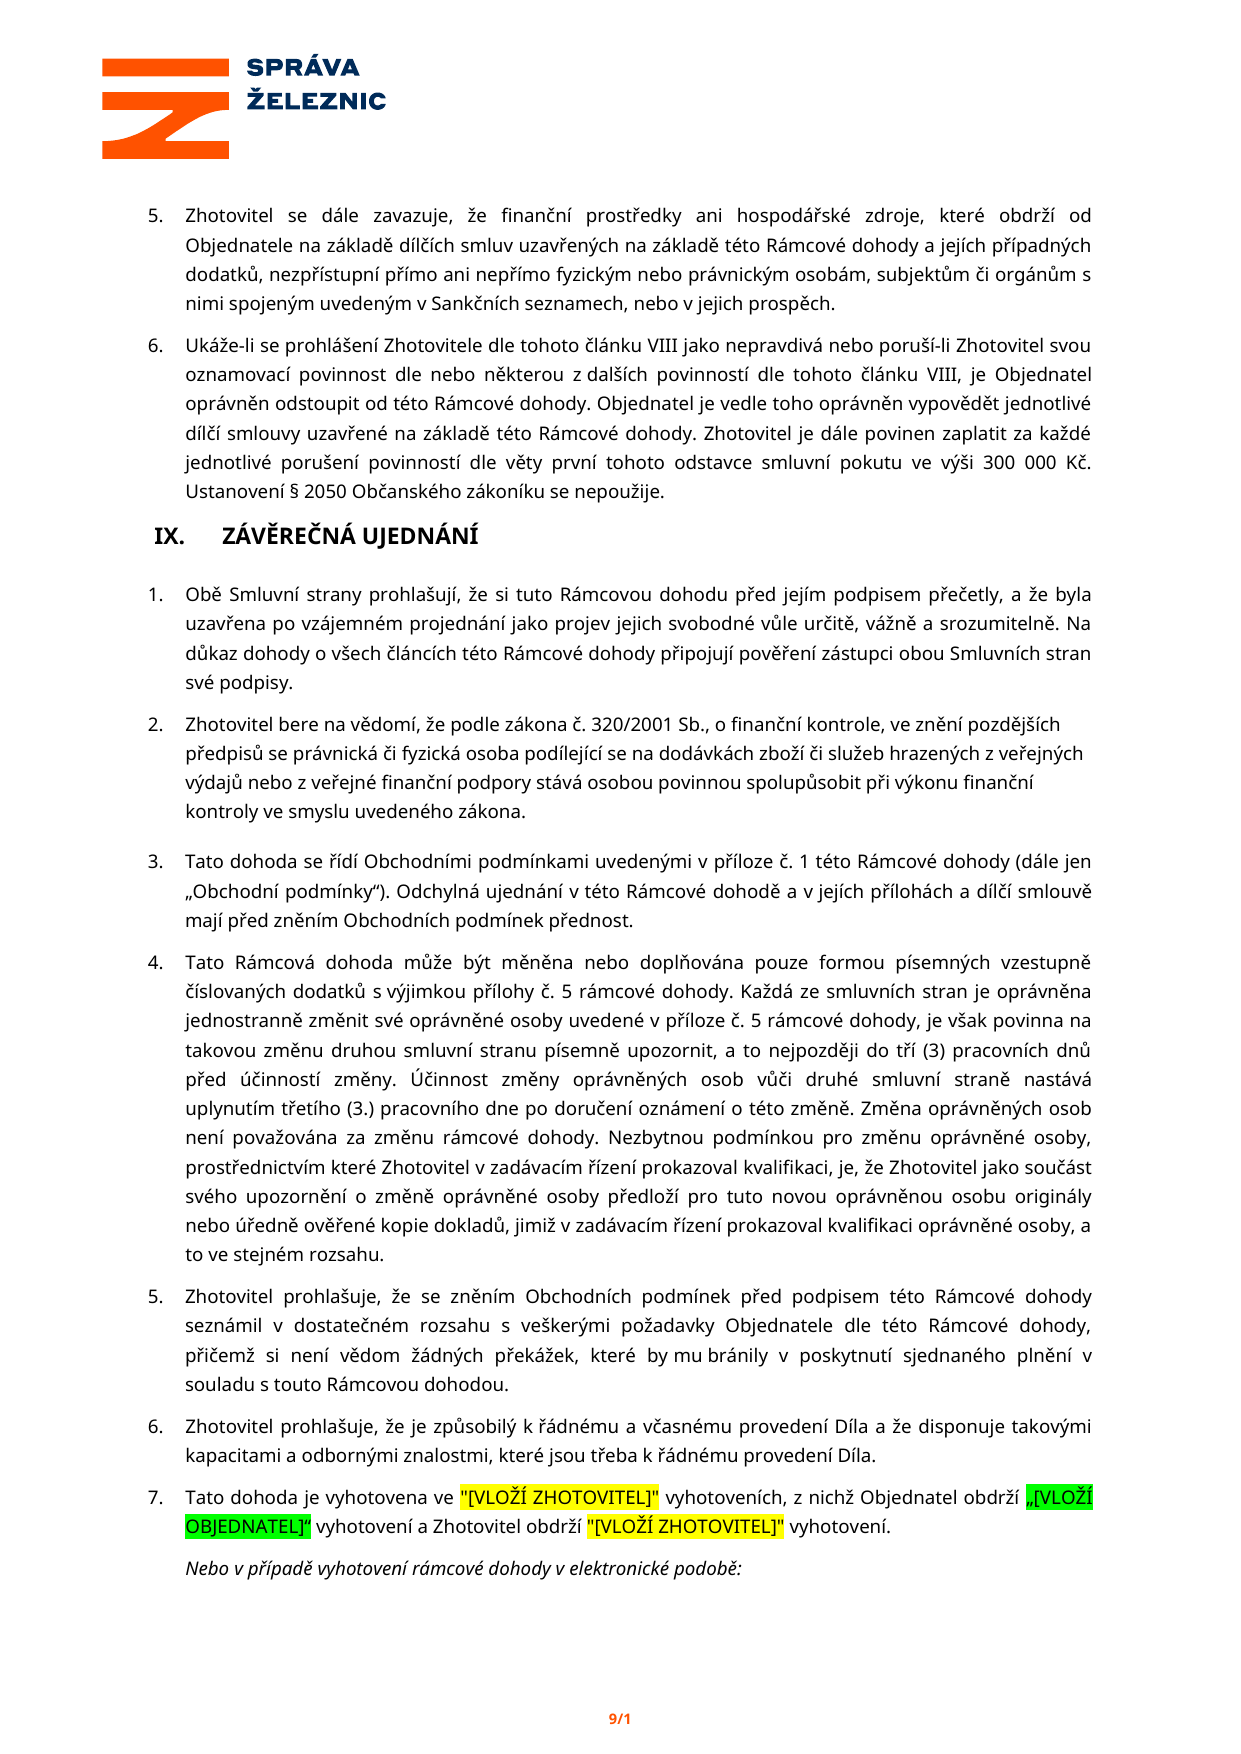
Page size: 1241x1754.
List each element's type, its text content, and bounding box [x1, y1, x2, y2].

list Zhotovitel prohlašuje, že je způsobilý k řádnému a včasnému provedení Díla a že disponuje takovými kapacitami a odbornými znalostmi, které jsou třeba k řádnému provedení Díla. [148, 1413, 1093, 1468]
list Tato Rámcová dohoda může být měněna nebo doplňována pouze formou písemných vzestupně číslovaných dodatků s výjimkou přílohy č. 5 rámcové dohody. Každá ze smluvních stran je oprávněna jednostranně změnit své oprávněné osoby uvedené v příloze č. 5 rámcové dohody, je však povinna na takovou změnu druhou smluvní stranu písemně upozornit, a to nejpozději do tří (3) pracovních dnů před účinností změny. Účinnost změny oprávněných osob vůči druhé smluvní straně nastává uplynutím třetího (3.) pracovního dne po doručení oznámení o této změně. Změna oprávněných osob není považována za změnu rámcové dohody. Nezbytnou podmínkou pro změnu oprávněné osoby, prostřednictvím které Zhotovitel v zadávacím řízení prokazoval kvalifikaci, je, že Zhotovitel jako součást svého upozornění o změně oprávněné osoby předloží pro tuto novou oprávněnou osobu originály nebo úředně ověřené kopie dokladů, jimiž v zadávacím řízení prokazoval kvalifikaci oprávněné osoby, a to ve stejném rozsahu. [148, 949, 1093, 1267]
list Zhotovitel se dále zavazuje, že finanční prostředky ani hospodářské zdroje, které obdrží od Objednatele na základě dílčích smluv uzavřených na základě této Rámcové dohody a jejích případných dodatků, nezpřístupní přímo ani nepřímo fyzickým nebo právnickým osobám, subjektům či orgánům s nimi spojeným uvedeným v Sankčních seznamech, nebo v jejich prospěch. [148, 203, 1093, 316]
list Zhotovitel bere na vědomí, že podle zákona č. 320/2001 Sb., o finanční kontrole, ve znění pozdějších předpisů se právnická či fyzická osoba podílející se na dodávkách zboží či služeb hrazených z veřejných výdajů nebo z veřejné finanční podpory stává osobou povinnou spolupůsobit při výkonu finanční kontroly ve smyslu uvedeného zákona. [148, 711, 1093, 824]
text Nebo v případě vyhotovení rámcové dohody v elektronické podobě: [185, 1555, 1093, 1581]
list Ukáže-li se prohlášení Zhotovitele dle tohoto článku VIII jako nepravdivá nebo poruší-li Zhotovitel svou oznamovací povinnost dle nebo některou z dalších povinností dle tohoto článku VIII, je Objednatel oprávněn odstoupit od této Rámcové dohody. Objednatel je vedle toho oprávněn vypovědět jednotlivé dílčí smlouvy uzavřené na základě této Rámcové dohody. Zhotovitel je dále povinen zaplatit za každé jednotlivé porušení povinností dle věty první tohoto odstavce smluvní pokutu ve výši 300 000 Kč. Ustanovení § 2050 Občanského zákoníku se nepoužije. [148, 332, 1093, 504]
list Obě Smluvní strany prohlašují, že si tuto Rámcovou dohodu před jejím podpisem přečetly, a že byla uzavřena po vzájemném projednání jako projev jejich svobodné vůle určitě, vážně a srozumitelně. Na důkaz dohody o všech článcích této Rámcové dohody připojují pověření zástupci obou Smluvních stran své podpisy. [148, 581, 1093, 694]
list Tato dohoda se řídí Obchodními podmínkami uvedenými v příloze č. 1 této Rámcové dohody (dále jen „Obchodní podmínky“). Odchylná ujednání v této Rámcové dohodě a v jejích přílohách a dílčí smlouvě mají před zněním Obchodních podmínek přednost. [148, 849, 1093, 933]
list ZÁVĚREČNÁ UJEDNÁNÍ [185, 520, 1093, 552]
list Zhotovitel prohlašuje, že se zněním Obchodních podmínek před podpisem této Rámcové dohody seznámil v dostatečném rozsahu s veškerými požadavky Objednatele dle této Rámcové dohody, přičemž si není vědom žádných překážek, které by mu bránily v poskytnutí sjednaného plnění v souladu s touto Rámcovou dohodou. [148, 1283, 1093, 1397]
list Tato dohoda je vyhotovena ve "[VLOŽÍ ZHOTOVITEL]" vyhotoveních, z nichž Objednatel obdrží „[VLOŽÍ OBJEDNATEL]“ vyhotovení a Zhotovitel obdrží "[VLOŽÍ ZHOTOVITEL]" vyhotovení. [148, 1484, 1093, 1539]
